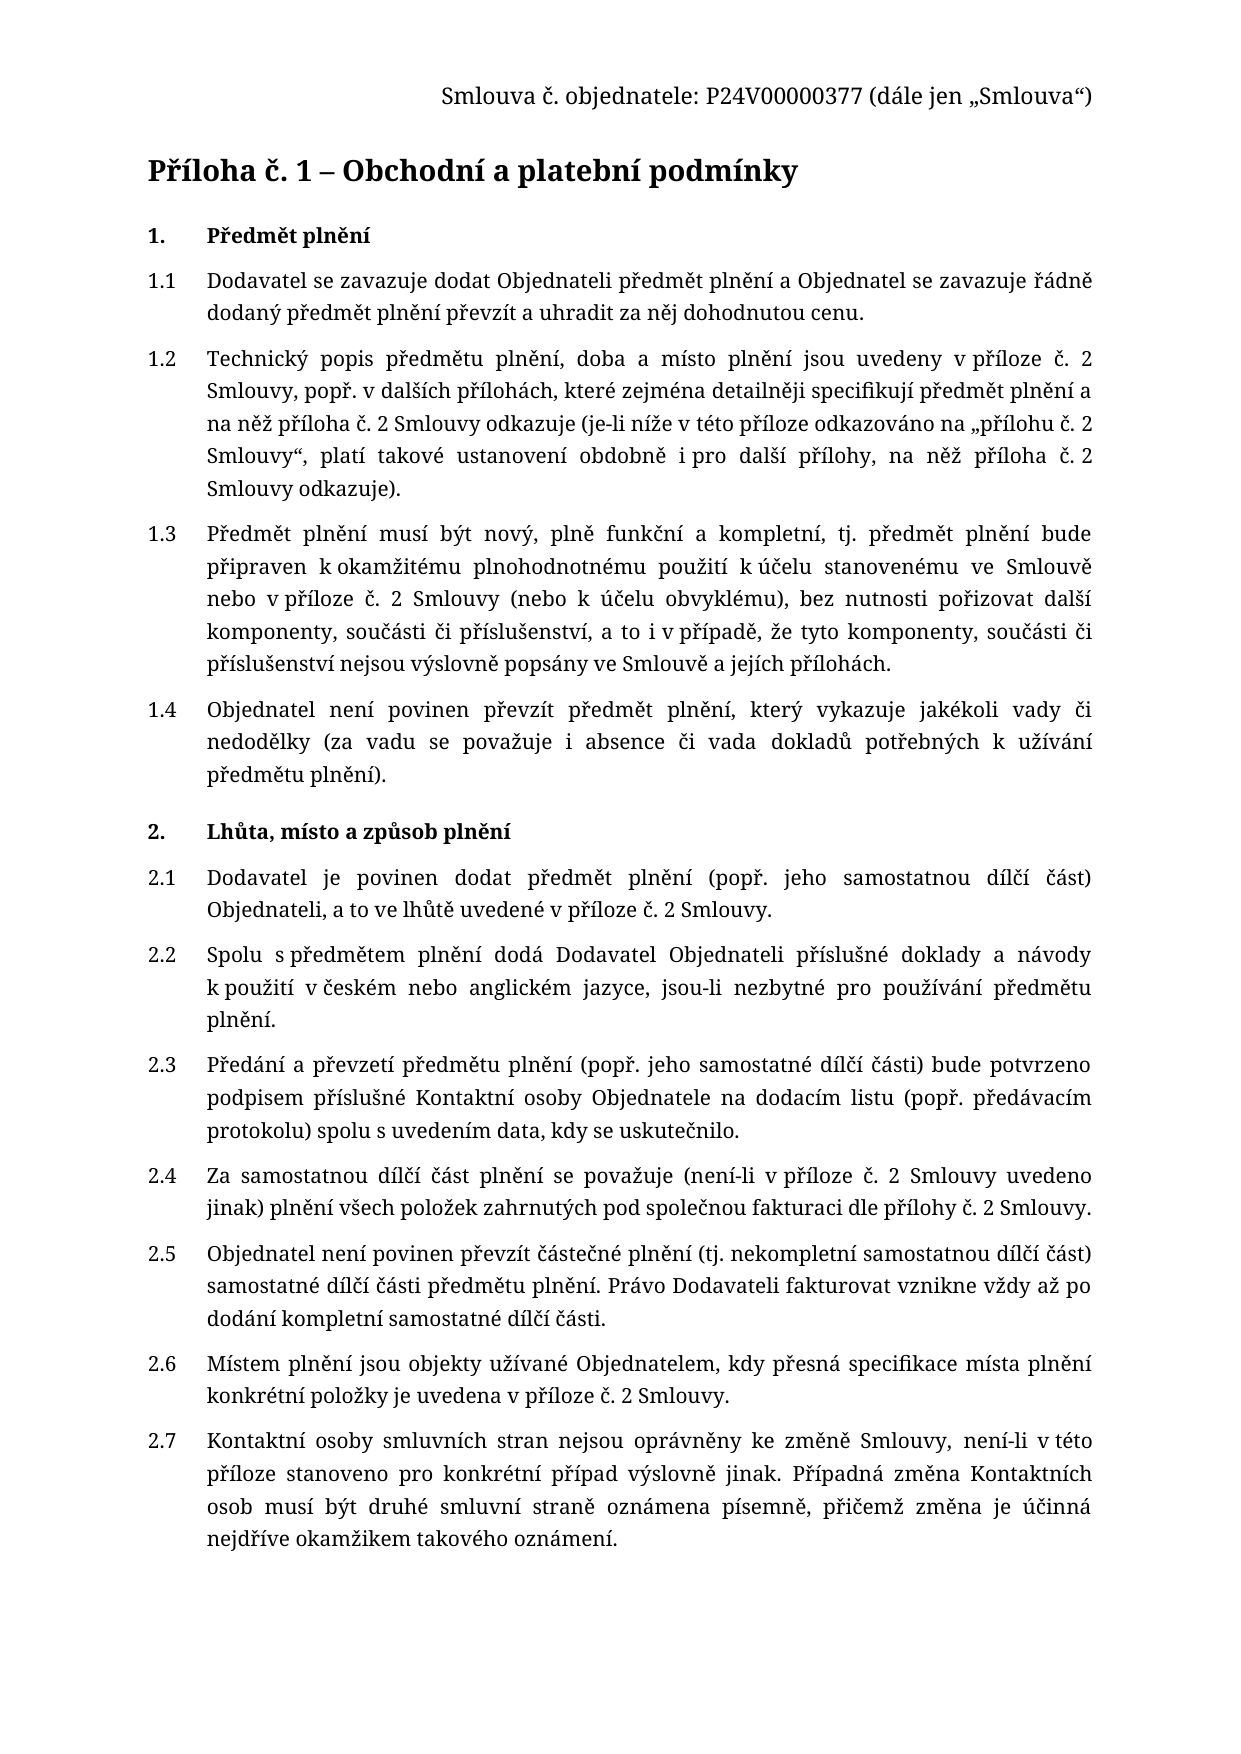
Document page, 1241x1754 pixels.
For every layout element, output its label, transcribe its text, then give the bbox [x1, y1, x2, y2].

list Místem plnění jsou objekty užívané Objednatelem, kdy přesná specifikace místa plnění konkrétní položky je uvedena v příloze č. 2 Smlouvy. [148, 1349, 1093, 1410]
list Za samostatnou dílčí část plnění se považuje (není-li v příloze č. 2 Smlouvy uvedeno jinak) plnění všech položek zahrnutých pod společnou fakturaci dle přílohy č. 2 Smlouvy. [148, 1161, 1093, 1222]
list Technický popis předmětu plnění, doba a místo plnění jsou uvedeny v příloze č. 2 Smlouvy, popř. v dalších přílohách, které zejména detailněji specifikují předmět plnění a na něž příloha č. 2 Smlouvy odkazuje (je-li níže v této příloze odkazováno na „přílohu č. 2 Smlouvy“, platí takové ustanovení obdobně i pro další přílohy, na něž příloha č. 2 Smlouvy odkazuje). [148, 344, 1093, 502]
list Objednatel není povinen převzít předmět plnění, který vykazuje jakékoli vady či nedodělky (za vadu se považuje i absence či vada dokladů potřebných k užívání předmětu plnění). [148, 695, 1093, 788]
list Spolu s předmětem plnění dodá Dodavatel Objednateli příslušné doklady a návody k použití v českém nebo anglickém jazyce, jsou-li nezbytné pro používání předmětu plnění. [148, 940, 1093, 1034]
list Dodavatel se zavazuje dodat Objednateli předmět plnění a Objednatel se zavazuje řádně dodaný předmět plnění převzít a uhradit za něj dohodnutou cenu. [148, 266, 1093, 327]
list Dodavatel je povinen dodat předmět plnění (popř. jeho samostatnou dílčí část) Objednateli, a to ve lhůtě uvedené v příloze č. 2 Smlouvy. [148, 863, 1093, 924]
list Předání a převzetí předmětu plnění (popř. jeho samostatné dílčí části) bude potvrzeno podpisem příslušné Kontaktní osoby Objednatele na dodacím listu (popř. předávacím protokolu) spolu s uvedením data, kdy se uskutečnilo. [148, 1051, 1093, 1144]
list Předmět plnění musí být nový, plně funkční a kompletní, tj. předmět plnění bude připraven k okamžitému plnohodnotnému použití k účelu stanovenému ve Smlouvě nebo v příloze č. 2 Smlouvy (nebo k účelu obvyklému), bez nutnosti pořizovat další komponenty, součásti či příslušenství, a to i v případě, že tyto komponenty, součásti či příslušenství nejsou výslovně popsány ve Smlouvě a jejích přílohách. [148, 519, 1093, 678]
text Příloha č. 1 – Obchodní a platební podmínky [148, 150, 1093, 190]
list Objednatel není povinen převzít částečné plnění (tj. nekompletní samostatnou dílčí část) samostatné dílčí části předmětu plnění. Právo Dodavateli fakturovat vznikne vždy až po dodání kompletní samostatné dílčí části. [148, 1239, 1093, 1332]
list Kontaktní osoby smluvních stran nejsou oprávněny ke změně Smlouvy, není-li v této příloze stanoveno pro konkrétní případ výslovně jinak. Případná změna Kontaktních osob musí být druhé smluvní straně oznámena písemně, přičemž změna je účinná nejdříve okamžikem takového oznámení. [148, 1427, 1093, 1553]
list Předmět plnění [148, 221, 1093, 249]
list Lhůta, místo a způsob plnění [148, 817, 1093, 846]
